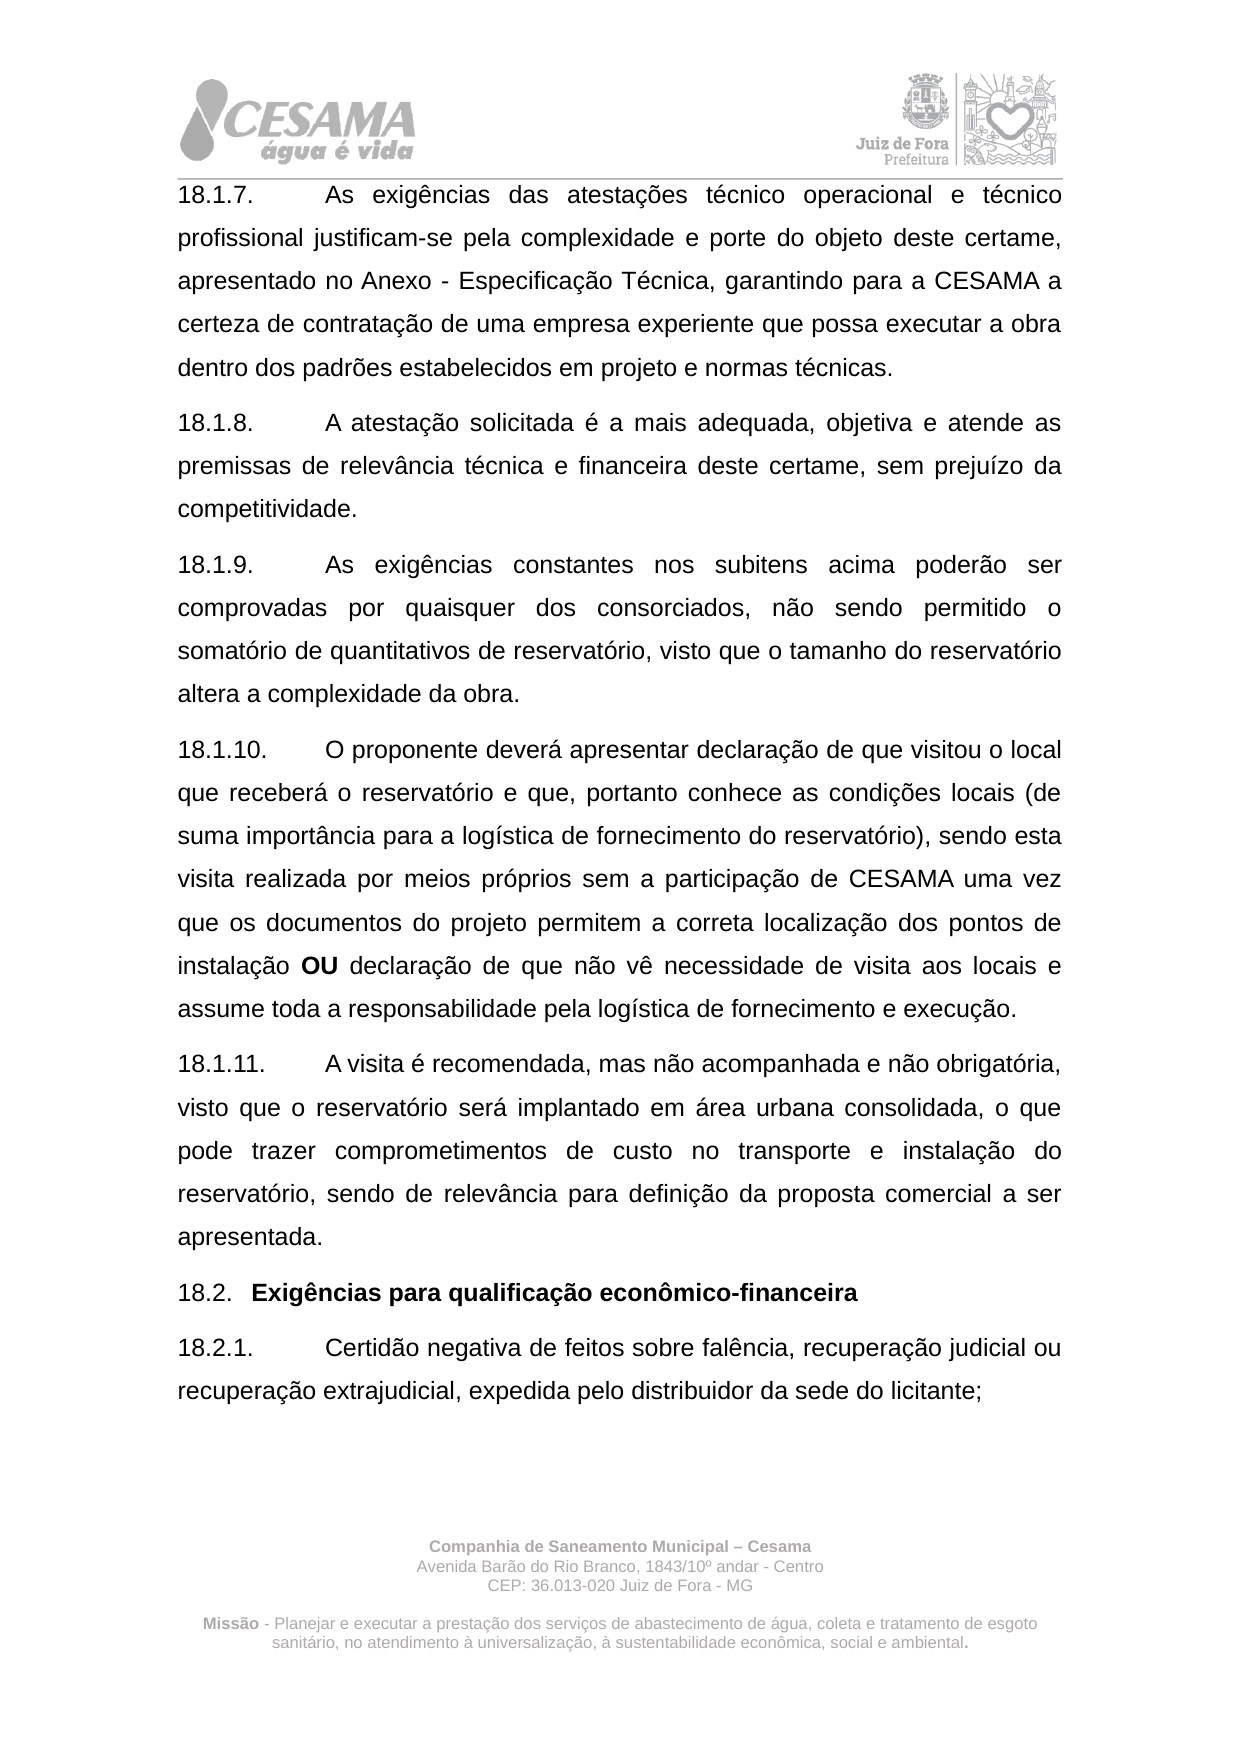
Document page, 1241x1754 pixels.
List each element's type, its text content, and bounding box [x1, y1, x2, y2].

subtitle A atestação solicitada é a mais adequada, objetiva e atende as premissas de relevância técnica e financeira deste certame, sem prejuízo da competitividade. [177, 408, 1063, 523]
subtitle As exigências das atestações técnico operacional e técnico profissional justificam-se pela complexidade e porte do objeto deste certame, apresentado no Anexo - Especificação Técnica, garantindo para a CESAMA a certeza de contratação de uma empresa experiente que possa executar a obra dentro dos padrões estabelecidos em projeto e normas técnicas. [177, 180, 1063, 381]
subtitle A visita é recomendada, mas não acompanhada e não obrigatória, visto que o reservatório será implantado em área urbana consolidada, o que pode trazer comprometimentos de custo no transporte e instalação do reservatório, sendo de relevância para definição da proposta comercial a ser apresentada. [177, 1049, 1063, 1251]
subtitle Certidão negativa de feitos sobre falência, recuperação judicial ou recuperação extrajudicial, expedida pelo distribuidor da sede do licitante; [177, 1333, 1063, 1405]
subtitle O proponente deverá apresentar declaração de que visitou o local que receberá o reservatório e que, portanto conhece as condições locais (de suma importância para a logística de fornecimento do reservatório), sendo esta visita realizada por meios próprios sem a participação de CESAMA uma vez que os documentos do projeto permitem a correta localização dos pontos de instalação OU declaração de que não vê necessidade de visita aos locais e assume toda a responsabilidade pela logística de fornecimento e execução. [177, 735, 1063, 1022]
picture [177, 73, 1063, 180]
subtitle As exigências constantes nos subitens acima poderão ser comprovadas por quaisquer dos consorciados, não sendo permitido o somatório de quantitativos de reservatório, visto que o tamanho do reservatório altera a complexidade da obra. [177, 550, 1063, 708]
subtitle Exigências para qualificação econômico-financeira [177, 1277, 1063, 1306]
